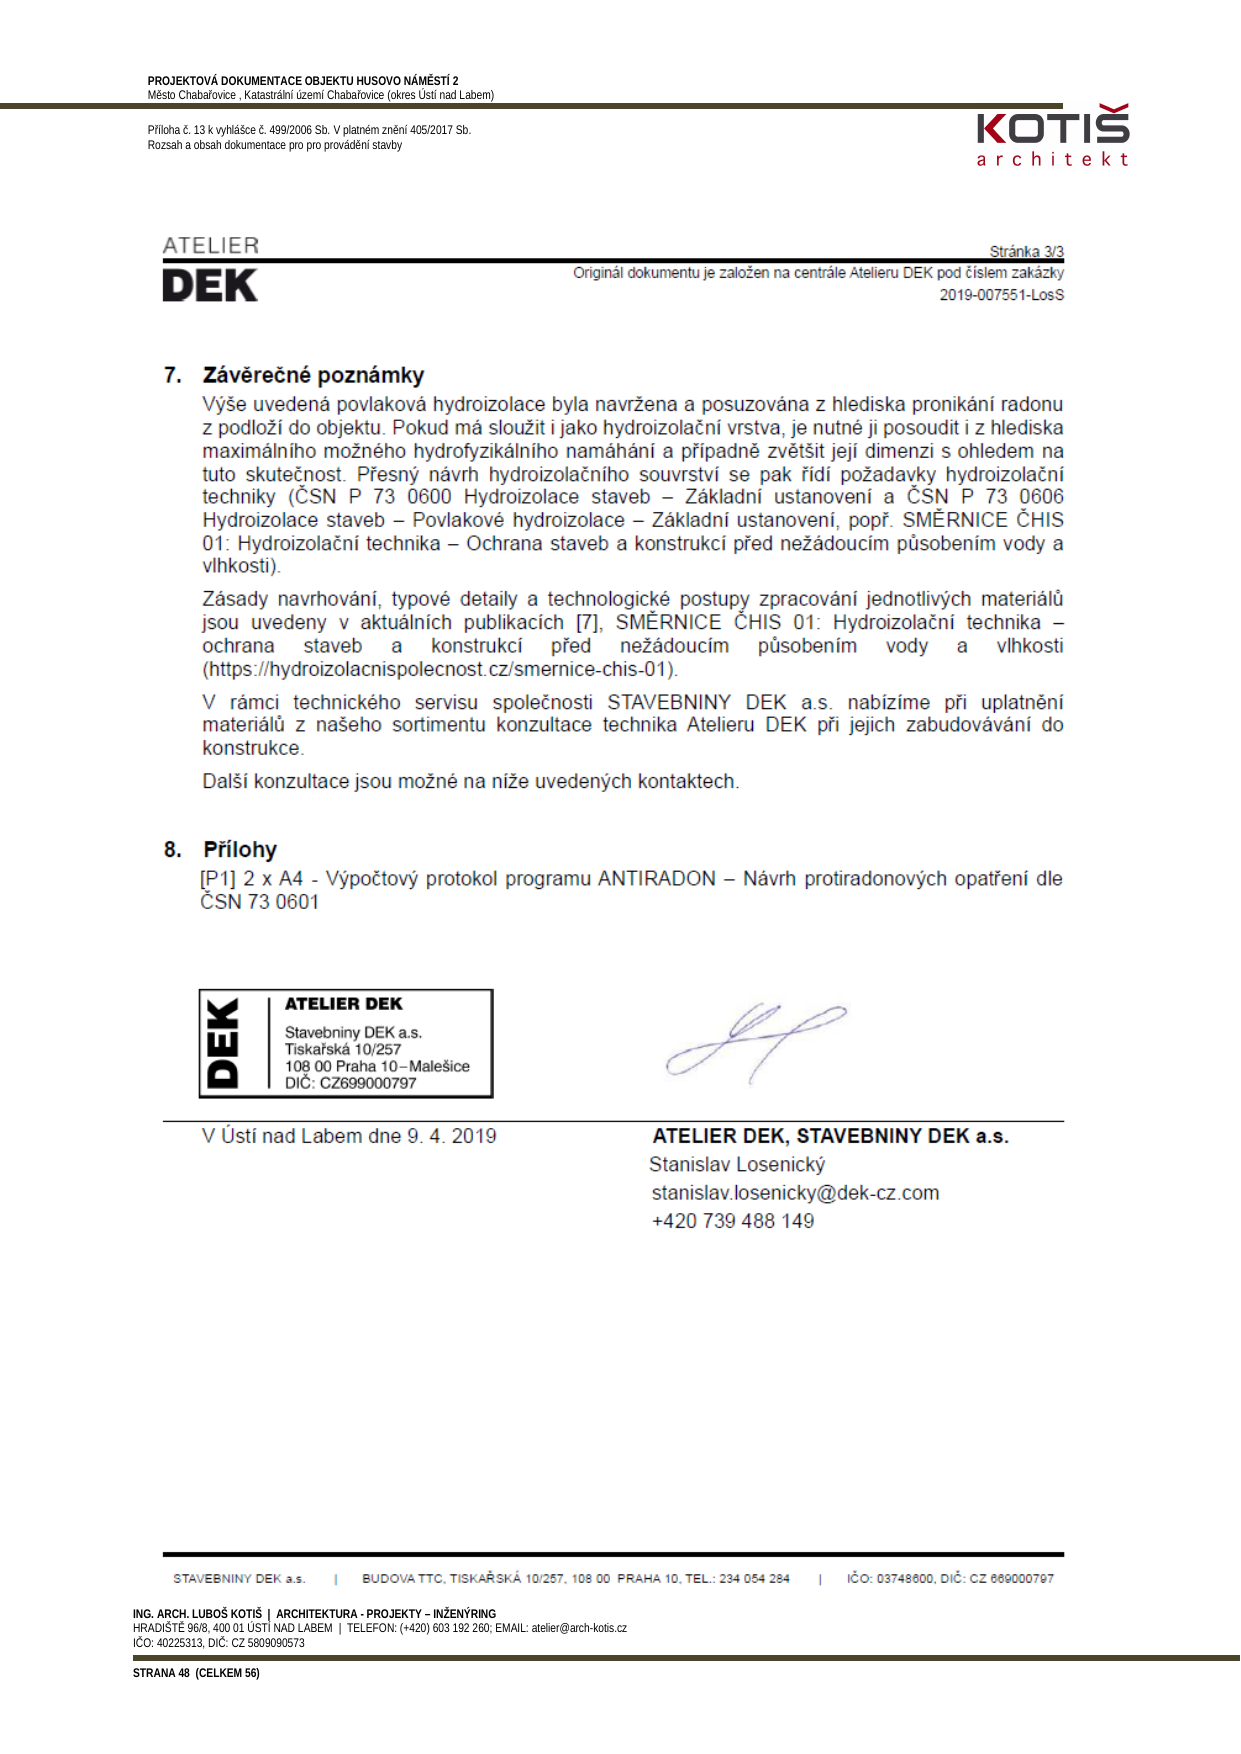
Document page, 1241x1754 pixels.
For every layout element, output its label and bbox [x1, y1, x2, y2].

picture [973, 99, 1132, 170]
